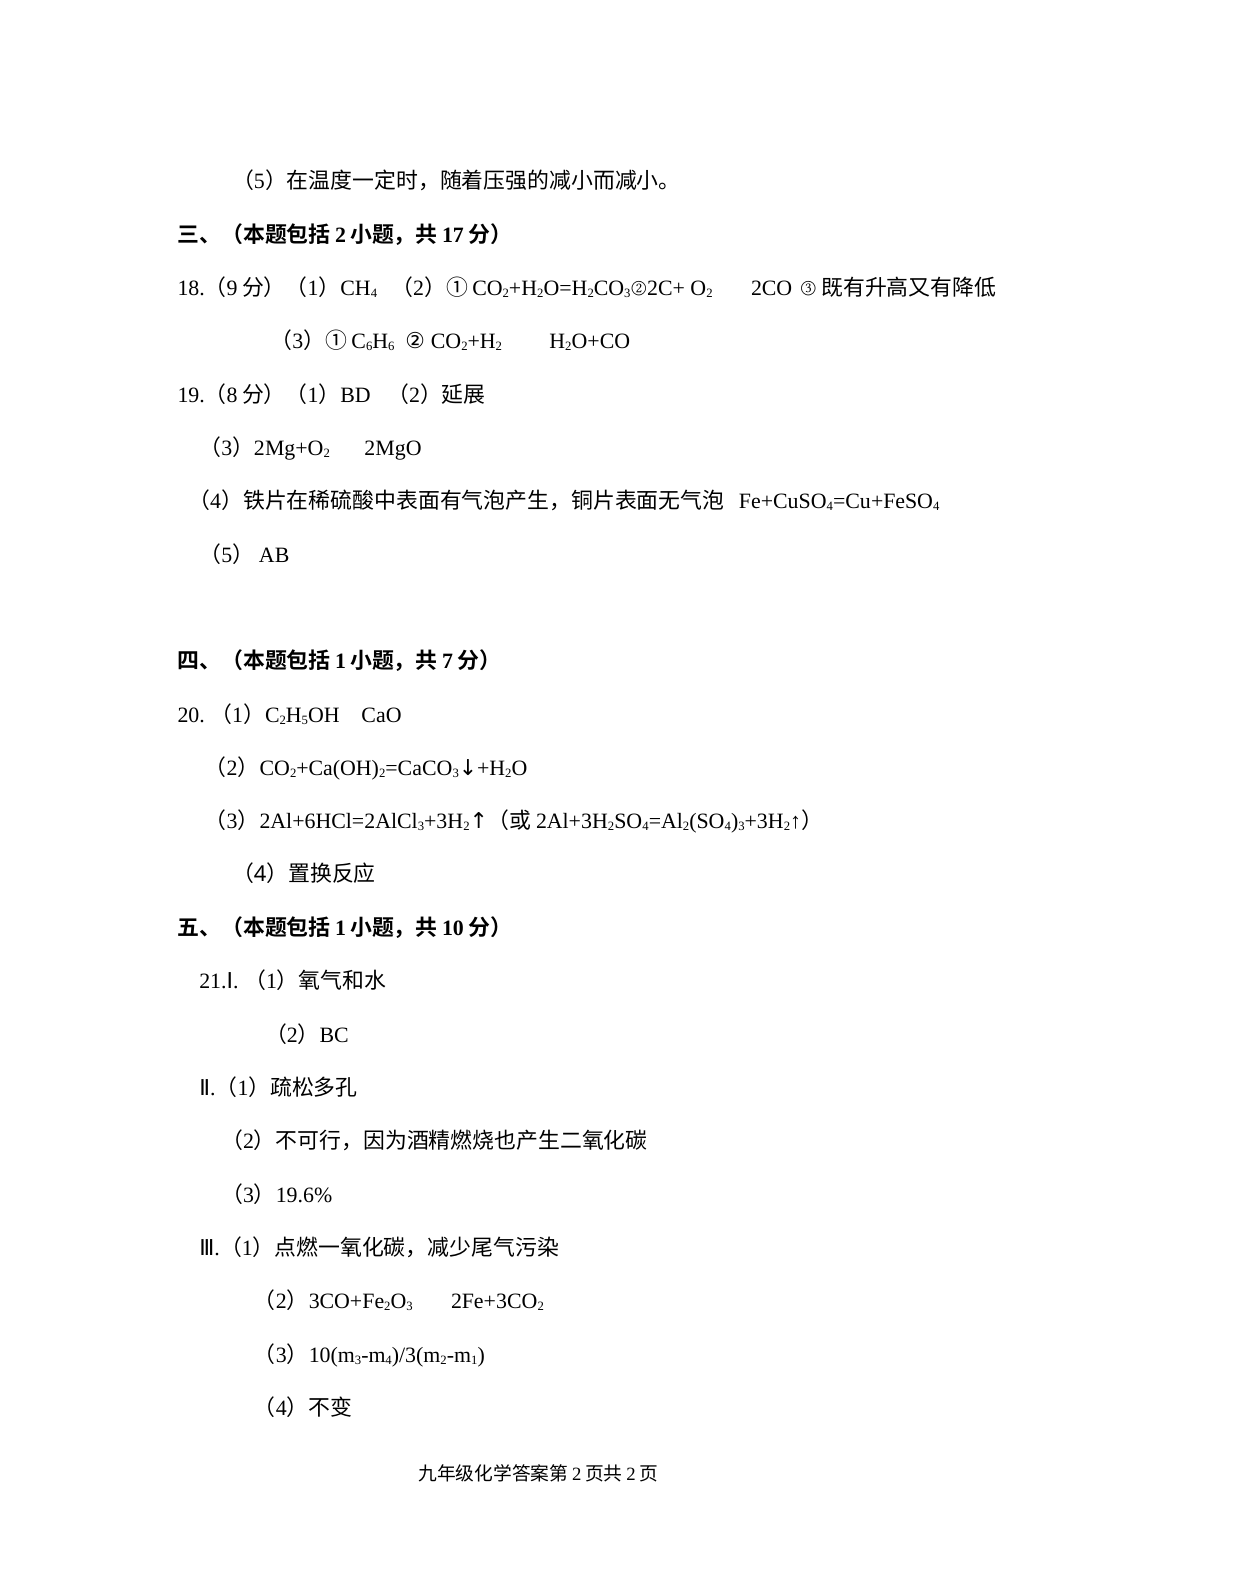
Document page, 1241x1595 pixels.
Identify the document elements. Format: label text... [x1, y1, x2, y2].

list （3）①C6H6 ② CO2+H2 H2O+CO [221, 323, 1063, 355]
text 18.（9分）（1）CH4 （2）①CO2+H2O=H2CO3②2C+ O2 2CO ③既有升高又有降低 [177, 269, 1063, 302]
text 19.（8分）（1）BD （2）延展 [177, 376, 1063, 409]
text （2）CO2+Ca(OH)2=CaCO3↓+H2O [177, 749, 1063, 782]
text （4）置换反应 [177, 856, 1063, 889]
text （5）在温度一定时，随着压强的减小而减小。 [177, 163, 1063, 195]
text （3）10(m3-m4)/3(m2-m1) [177, 1336, 1063, 1369]
text 21.Ⅰ. （1）氧气和水 [177, 963, 1063, 995]
text （2）不可行，因为酒精燃烧也产生二氧化碳 [177, 1123, 1063, 1155]
text 三、（本题包括2小题，共17分） [177, 216, 1063, 249]
text （2）3CO+Fe2O3 2Fe+3CO2 [177, 1283, 1063, 1315]
text （4）铁片在稀硫酸中表面有气泡产生，铜片表面无气泡 Fe+CuSO4=Cu+FeSO4 [177, 483, 1063, 515]
text 五、（本题包括1小题，共10分） [177, 909, 1063, 942]
text （4）不变 [177, 1389, 1063, 1422]
text （3）2Al+6HCl=2AlCl3+3H2↑（或2Al+3H2SO4=Al2(SO4)3+3H2↑） [177, 803, 1063, 835]
text （2）BC [177, 1016, 1063, 1049]
text Ⅱ.（1）疏松多孔 [177, 1069, 1063, 1102]
text （3）2Mg+O2 2MgO [177, 429, 1063, 462]
text （5） AB [177, 536, 1063, 569]
text 20. （1）C2H5OH CaO [177, 696, 1063, 729]
text Ⅲ.（1）点燃一氧化碳，减少尾气污染 [177, 1229, 1063, 1262]
text （3）19.6% [177, 1176, 1063, 1209]
text 四、（本题包括1小题，共7分） [177, 643, 1063, 675]
